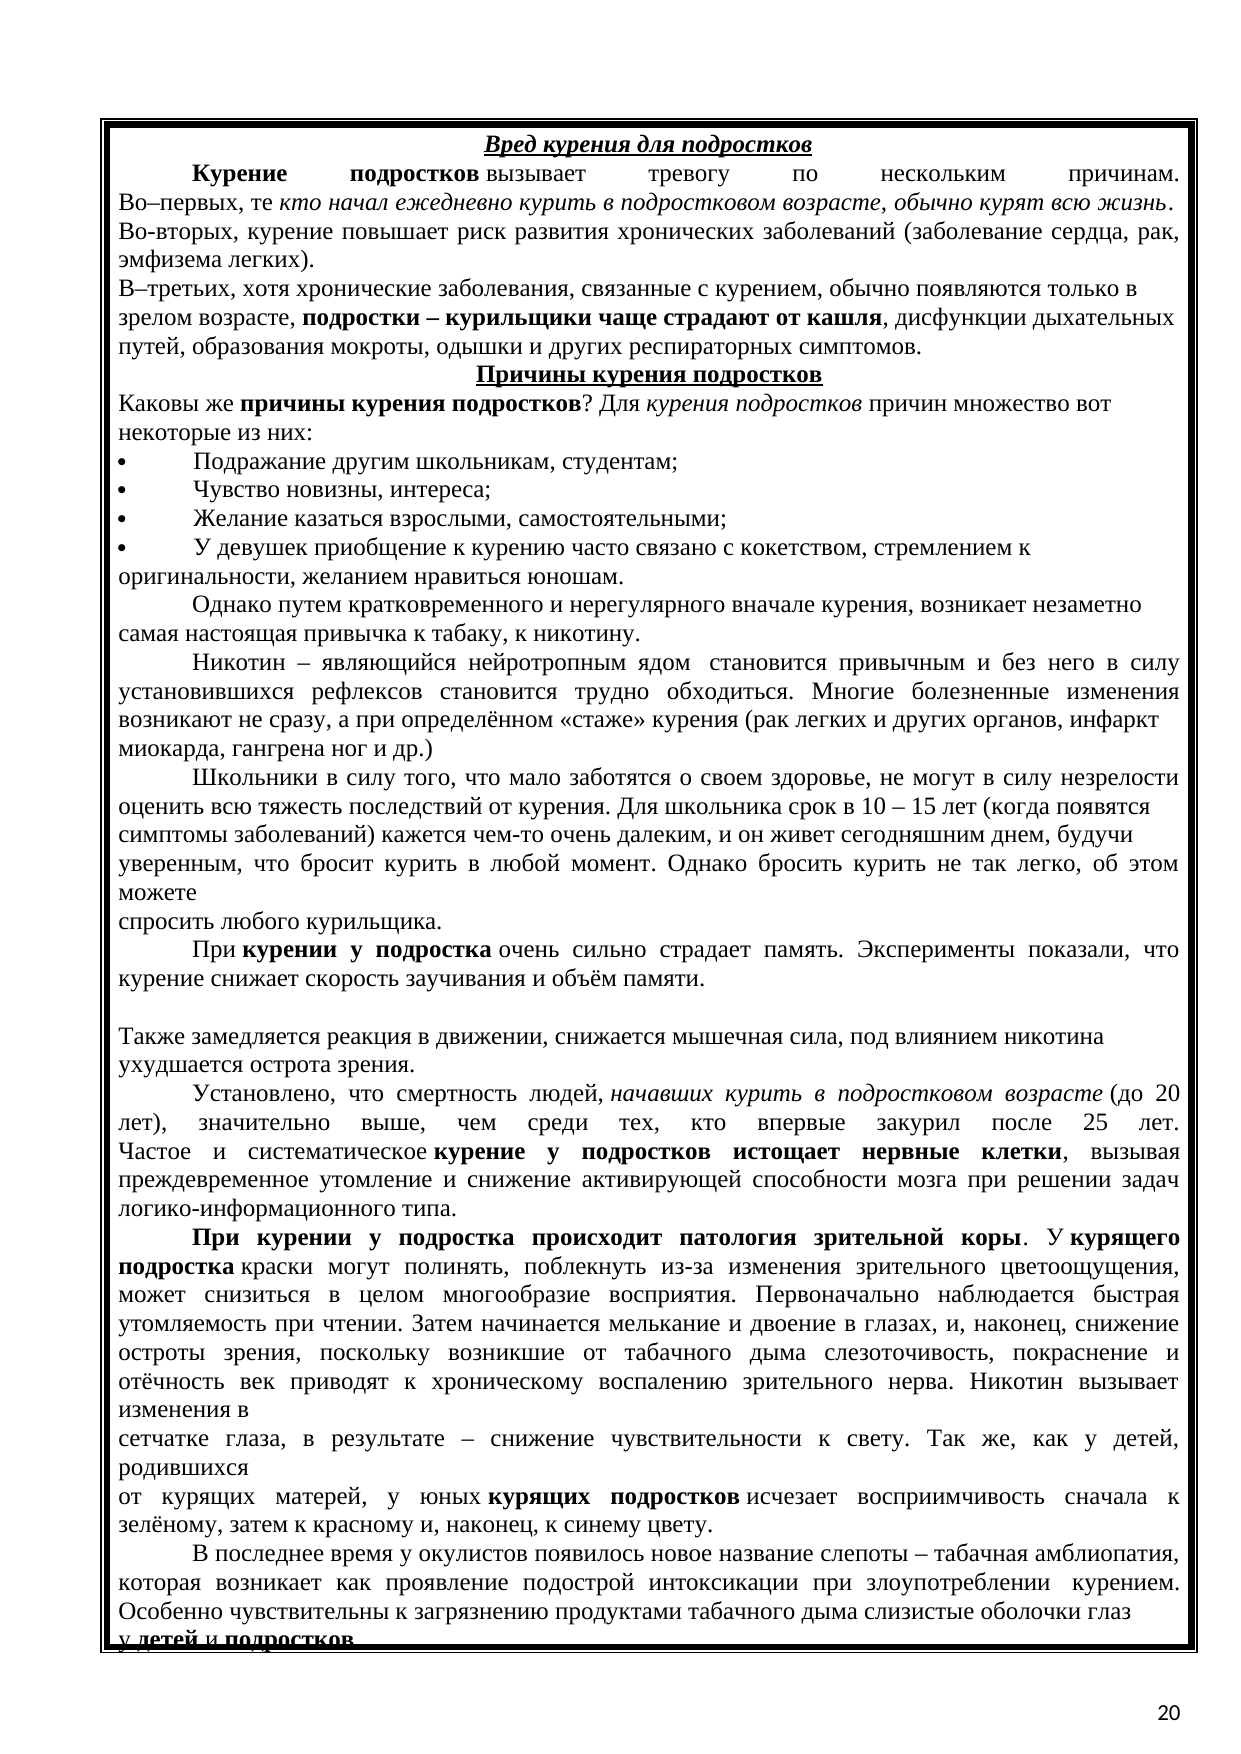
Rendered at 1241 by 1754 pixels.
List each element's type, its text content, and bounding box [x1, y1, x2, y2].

text оригинальности, желанием нравиться юношам. [118, 561, 1180, 589]
text Никотин – являющийся нейротропным ядом становится привычным и без него в силу установившихся рефлексов становится трудно обходиться. Многие болезненные изменения возникают не сразу, а при определённом «стаже» курения (рак легких и других органов, инфаркт [118, 647, 1180, 733]
subtitle Вред курения для подростков [110, 128, 1188, 158]
text ухудшается острота зрения. [118, 1049, 1180, 1078]
text уверенным, что бросит курить в любой момент. Однако бросить курить не так легко, об этом можете [118, 848, 1180, 906]
text симптомы заболеваний) кажется чем-то очень далеким, и он живет сегодняшним днем, будучи [118, 819, 1180, 848]
text Каковы же причины курения подростков? Для курения подростков причин множество вот [118, 388, 1180, 417]
text миокарда, гангрена ног и др.) [118, 733, 1180, 762]
text у детей и подростков. [118, 1624, 1180, 1644]
text Причины курения подростков [118, 359, 1180, 388]
list Подражание другим школьникам, студентам; [118, 446, 1180, 474]
text Установлено, что смертность людей, начавших курить в подростковом возрасте (до 20 лет), значительно выше, чем среди тех, кто впервые закурил после 25 лет. Частое и систематическое курение у подростков истощает нервные клетки, вызывая преждевременное утомление и снижение активирующей способности мозга при решении задач логико-информационного типа. [118, 1078, 1180, 1222]
text В–третьих, хотя хронические заболевания, связанные с курением, обычно появляются только в [118, 273, 1180, 302]
list У девушек приобщение к курению часто связано с кокетством, стремлением к [118, 532, 1180, 561]
text Также замедляется реакция в движении, снижается мышечная сила, под влиянием никотина [118, 1021, 1180, 1049]
text путей, образования мокроты, одышки и других респираторных симптомов. [118, 331, 1180, 359]
text В последнее время у окулистов появилось новое название слепоты – табачная амблиопатия, которая возникает как проявление подострой интоксикации при злоупотреблении курением. Особенно чувствительны к загрязнению продуктами табачного дыма слизистые оболочки глаз [118, 1538, 1180, 1624]
text спросить любого курильщика. [118, 906, 1180, 934]
text самая настоящая привычка к табаку, к никотину. [118, 618, 1180, 647]
list Желание казаться взрослыми, самостоятельными; [118, 503, 1180, 532]
text Курение подростков вызывает тревогу по нескольким причинам. Во–первых, те кто начал ежедневно курить в подростковом возрасте, обычно курят всю жизнь. Во-вторых, курение повышает риск развития хронических заболеваний (заболевание сердца, рак, эмфизема легких). [118, 158, 1180, 273]
text от курящих матерей, у юных курящих подростков исчезает восприимчивость сначала к зелёному, затем к красному и, наконец, к синему цвету. [118, 1481, 1180, 1538]
text При курении у подростка происходит патология зрительной коры. У курящего подростка краски могут полинять, поблекнуть из-за изменения зрительного цветоощущения, может снизиться в целом многообразие восприятия. Первоначально наблюдается быстрая утомляемость при чтении. Затем начинается мелькание и двоение в глазах, и, наконец, снижение остроты зрения, поскольку возникшие от табачного дыма слезоточивость, покраснение и отёчность век приводят к хроническому воспалению зрительного нерва. Никотин вызывает изменения в [118, 1222, 1180, 1423]
text зрелом возрасте, подростки – курильщики чаще страдают от кашля, дисфункции дыхательных [118, 302, 1180, 331]
text сетчатке глаза, в результате – снижение чувствительности к свету. Так же, как у детей, родившихся [118, 1423, 1180, 1481]
text Однако путем кратковременного и нерегулярного вначале курения, возникает незаметно [118, 589, 1180, 618]
text некоторые из них: [118, 417, 1180, 446]
list Чувство новизны, интереса; [118, 474, 1180, 503]
text При курении у подростка очень сильно страдает память. Эксперименты показали, что курение снижает скорость заучивания и объём памяти. [118, 934, 1180, 992]
text Школьники в силу того, что мало заботятся о своем здоровье, не могут в силу незрелости оценить всю тяжесть последствий от курения. Для школьника срок в 10 – 15 лет (когда появятся [118, 762, 1180, 819]
